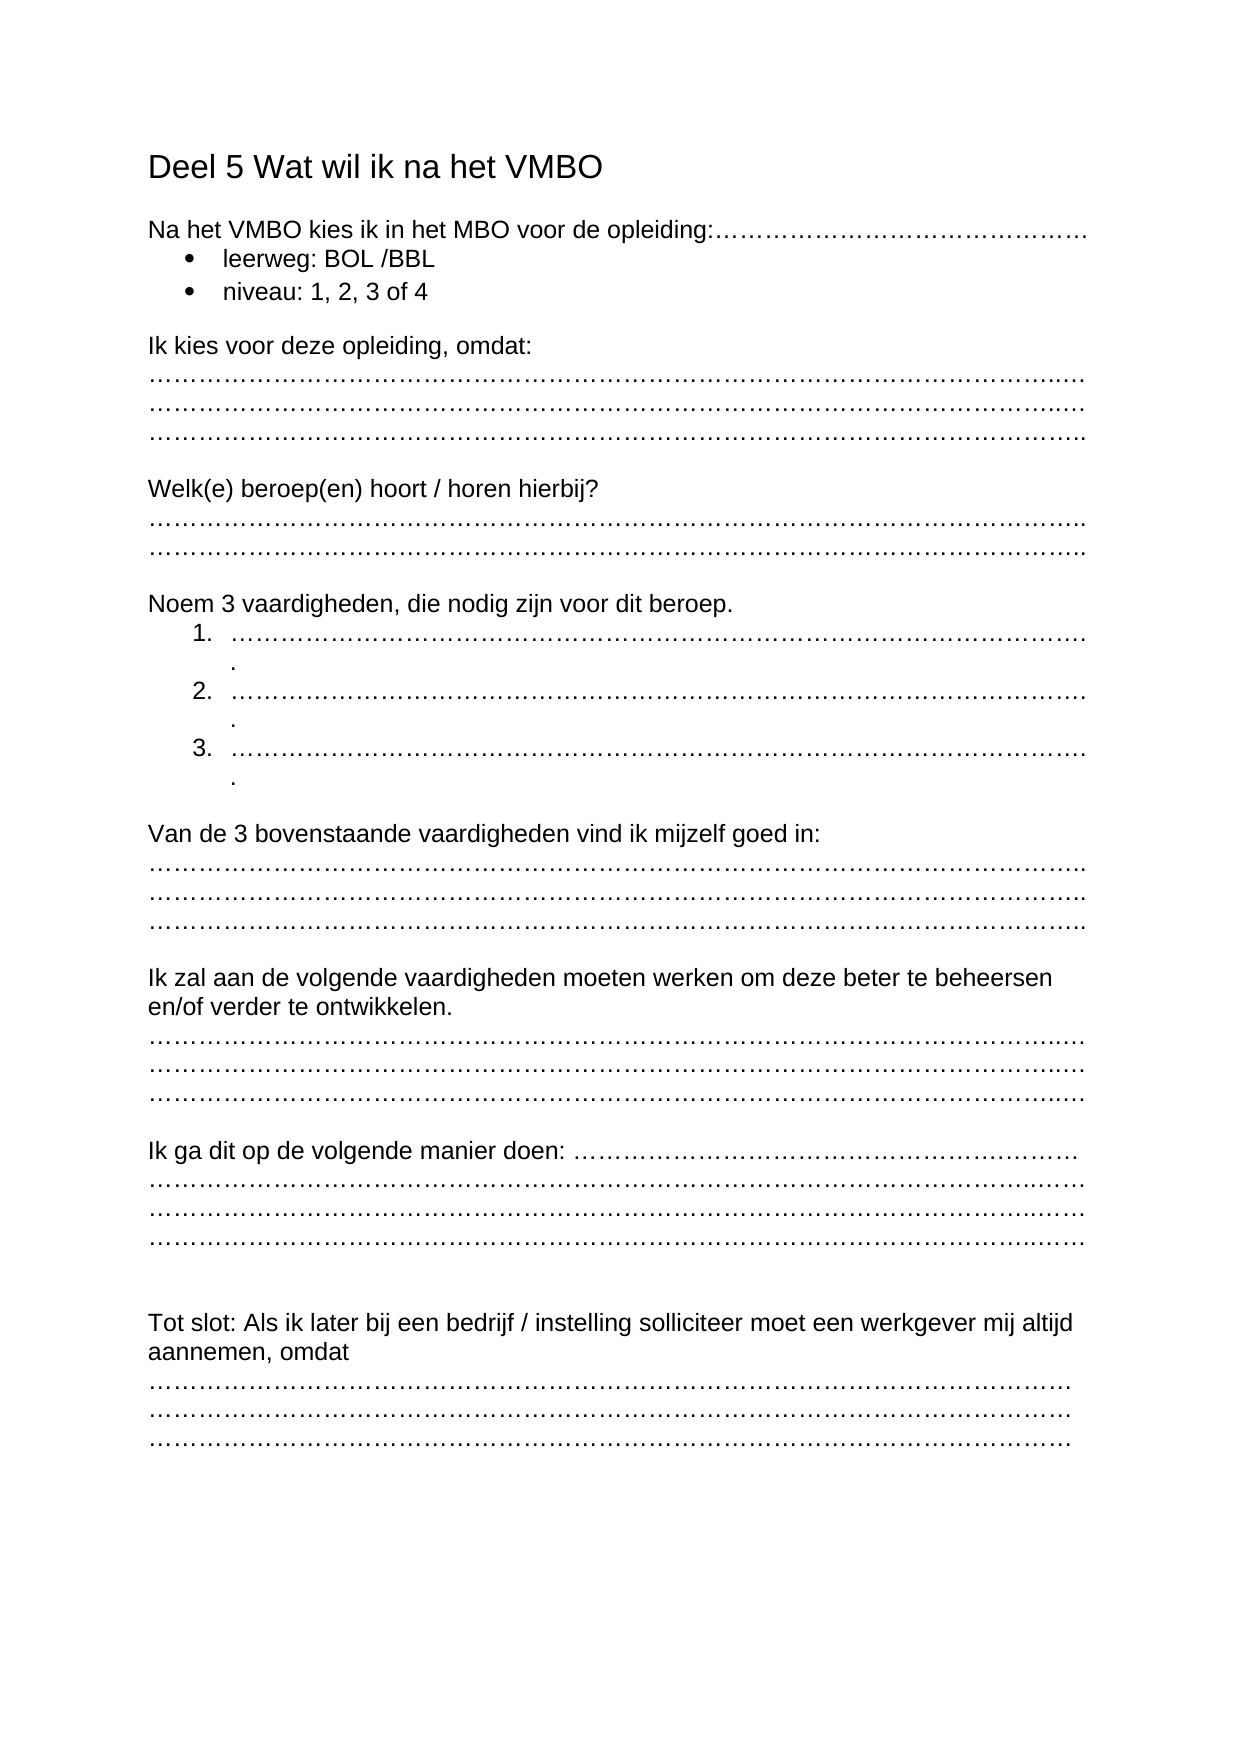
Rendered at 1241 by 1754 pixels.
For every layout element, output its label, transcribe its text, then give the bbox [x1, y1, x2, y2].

text ………………………………………………………………………………………………..… [148, 1049, 1093, 1078]
text ………………………………………………………………………………………………….. [148, 417, 1093, 446]
text Ik ga dit op de volgende manier doen: …………………………………………….……… [148, 1136, 1093, 1164]
text ………………………………………………………………………………………………… [148, 1423, 1093, 1452]
text ………………………………………………………………………………………………….. [148, 906, 1093, 934]
list ………………………………………………………………………………………….. [192, 676, 1093, 733]
text Ik kies voor deze opleiding, omdat: [148, 331, 1093, 359]
list leerweg: BOL /BBL [185, 243, 1093, 272]
list ………………………………………………………………………………………….. [192, 733, 1093, 791]
text ………………………………………………………………………………………………….. [148, 848, 1093, 877]
text ………………………………………………………………………………………………..… [148, 359, 1093, 388]
text Tot slot: Als ik later bij een bedrijf / instelling solliciteer moet een werkgever mij altijd aannemen, omdat [148, 1308, 1093, 1366]
text ………………………………………………………………………………………………… [148, 1366, 1093, 1394]
text ………………………………………………………………………………………………….. [148, 877, 1093, 906]
list ………………………………………………………………………………………….. [192, 618, 1093, 676]
text ………………………………………………………………………………………………… [148, 1394, 1093, 1423]
text ………………………………………………………………………………………………….. [148, 503, 1093, 532]
text ……………………………………………………………………………………………..…… [148, 1222, 1093, 1251]
text ………………………………………………………………………………………………..… [148, 1078, 1093, 1107]
text ……………………………………………………………………………………………..…… [148, 1193, 1093, 1222]
text ………………………………………………………………………………………………..… [148, 388, 1093, 417]
text Deel 5 Wat wil ik na het VMBO [148, 148, 1093, 186]
text Van de 3 bovenstaande vaardigheden vind ik mijzelf goed in: [148, 819, 1093, 848]
text ………………………………………………………………………………………………..… [148, 1021, 1093, 1049]
text Noem 3 vaardigheden, die nodig zijn voor dit beroep. [148, 589, 1093, 618]
text Welk(e) beroep(en) hoort / horen hierbij? [148, 474, 1093, 503]
text Na het VMBO kies ik in het MBO voor de opleiding:……………………………………… [148, 215, 1093, 243]
text Ik zal aan de volgende vaardigheden moeten werken om deze beter te beheersen en/of verder te ontwikkelen. [148, 963, 1093, 1021]
text ………………………………………………………………………………………………….. [148, 532, 1093, 561]
list niveau: 1, 2, 3 of 4 [185, 277, 1093, 306]
text ……………………………………………………………………………………………..…… [148, 1164, 1093, 1193]
